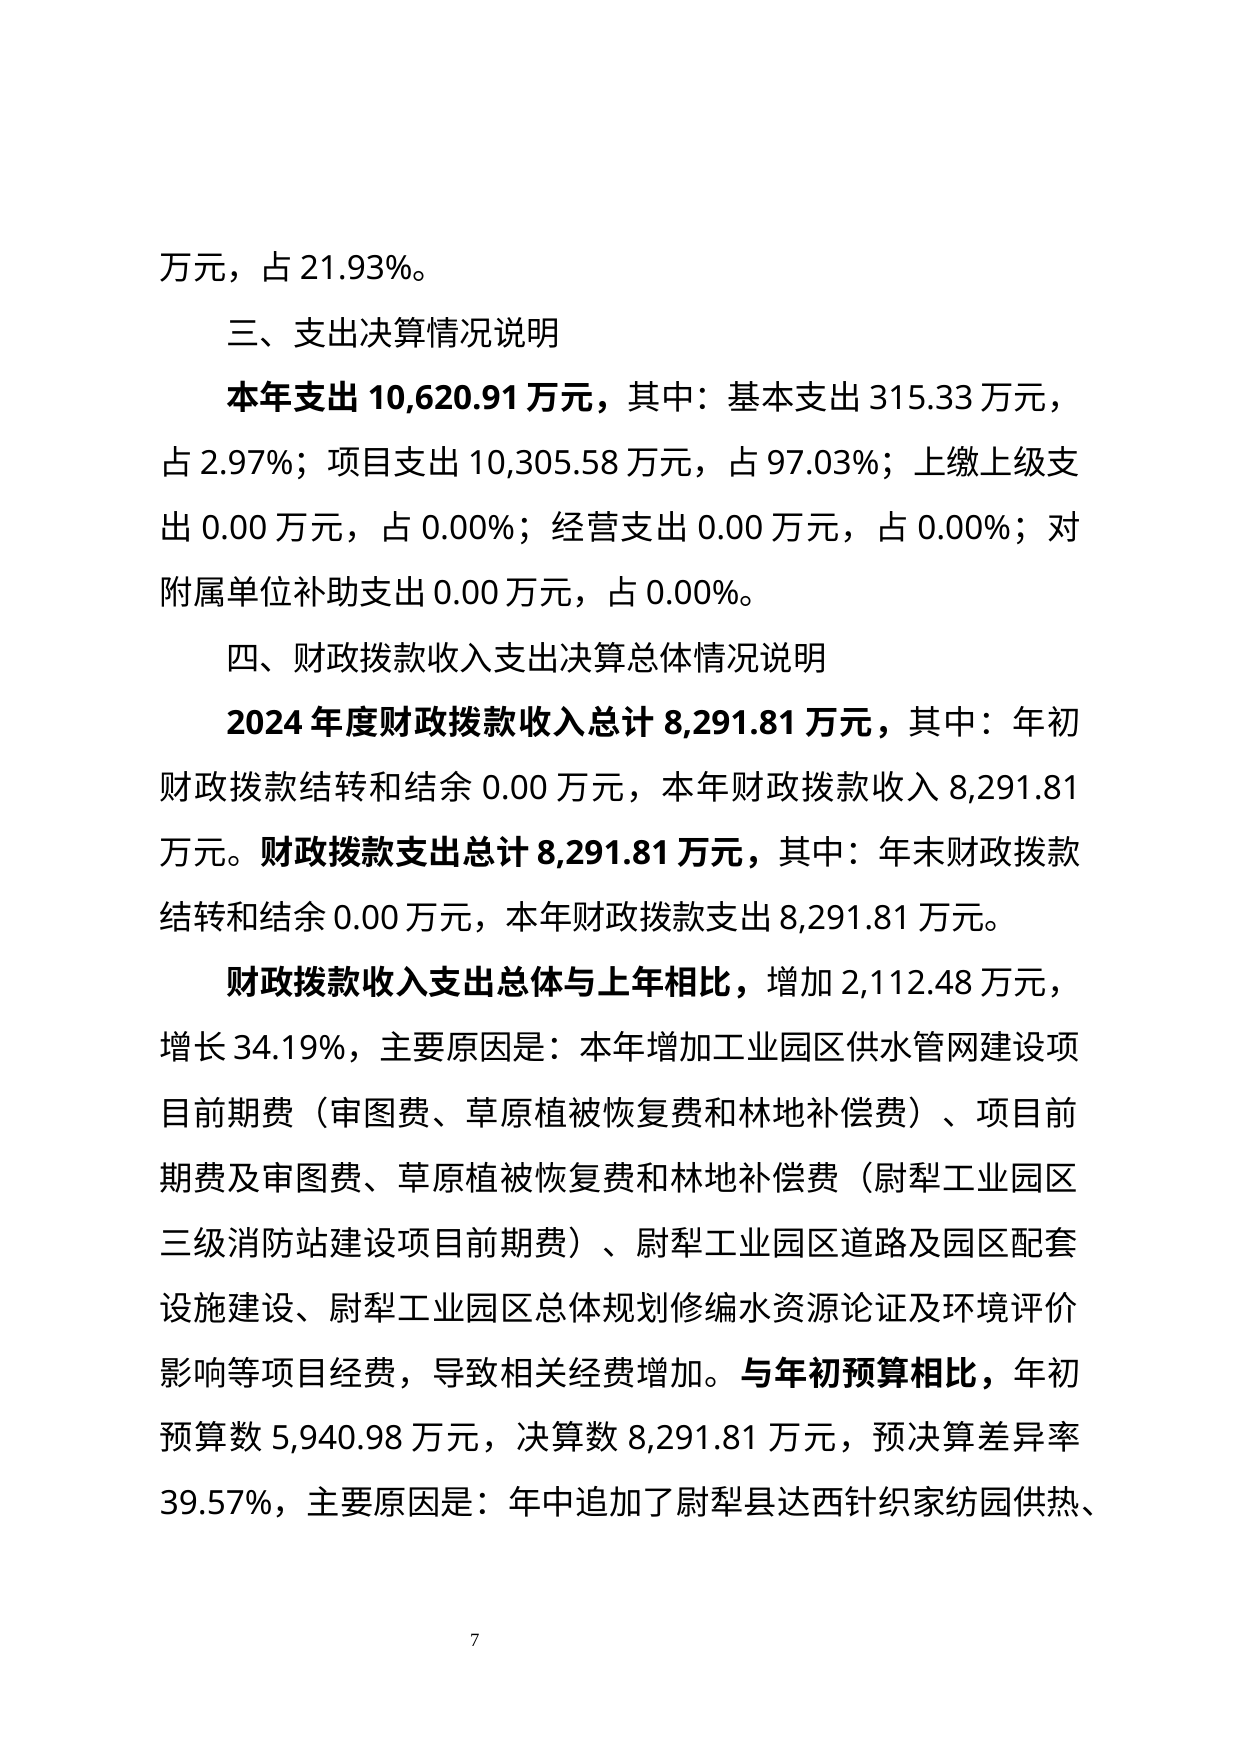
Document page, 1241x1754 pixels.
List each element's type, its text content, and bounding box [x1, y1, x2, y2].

text 三、支出决算情况说明 [159, 298, 1081, 363]
text 四、财政拨款收入支出决算总体情况说明 [159, 623, 1081, 688]
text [159, 948, 1081, 1533]
text 本年支出10,620.91万元，其中：基本支出315.33万元，占2.97%；项目支出10,305.58万元，占97.03%；上缴上级支出0.00万元，占0.00%；经营支出0.00万元，占0.00%；对附属单位补助支出0.00万元，占0.00%。 [159, 363, 1081, 623]
text 2024年度财政拨款收入总计8,291.81万元，其中：年初财政拨款结转和结余0.00万元，本年财政拨款收入8,291.81万元。财政拨款支出总计8,291.81万元，其中：年末财政拨款结转和结余0.00万元，本年财政拨款支出8,291.81万元。 [159, 688, 1081, 948]
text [159, 233, 1081, 298]
